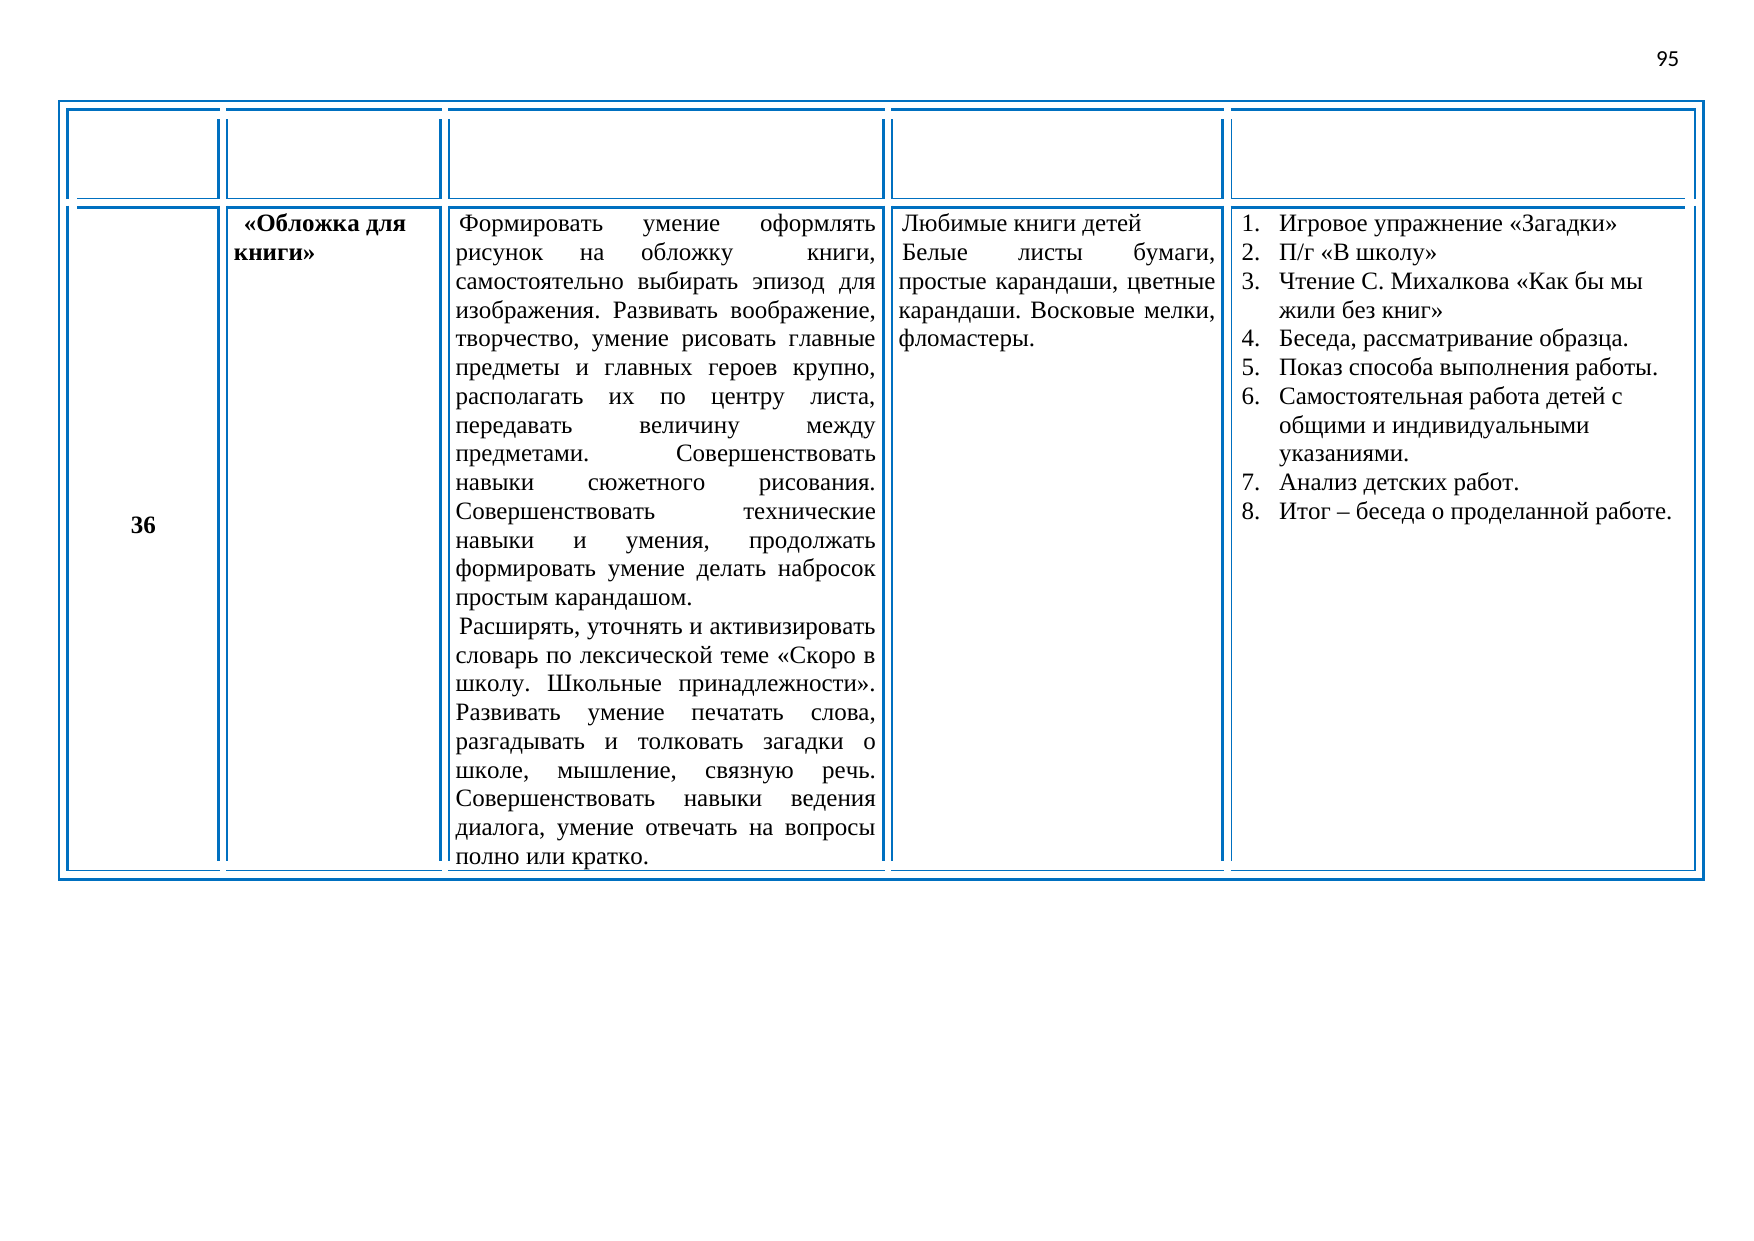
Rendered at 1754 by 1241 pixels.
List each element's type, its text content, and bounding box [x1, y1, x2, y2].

table_cell Игровое упражнение «Загадки» П/г «В школу» Чтение С. Михалкова «Как бы мы жили без книг» Беседа, рассматривание образца. Показ способа выполнения работы. Самостоятельная работа детей с общими и индивидуальными указаниями. Анализ детских работ. Итог – беседа о проделанной работе. [1227, 198, 1700, 870]
table_cell Формировать умение оформлять рисунок на обложку книги, самостоятельно выбирать эпизод для изображения. Развивать воображение, творчество, умение рисовать главные предметы и главных героев крупно, располагать их по центру листа, передавать величину между предметами. Совершенствовать навыки сюжетного рисования. Совершенствовать технические навыки и умения, продолжать формировать умение делать набросок простым карандашом. Расширять, уточнять и активизировать словарь по лексической теме «Скоро в школу. Школьные принадлежности». Развивать умение печатать слова, разгадывать и толковать загадки о школе, мышление, связную речь. Совершенствовать навыки ведения диалога, умение отвечать на вопросы полно или кратко. [444, 198, 887, 870]
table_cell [1227, 102, 1700, 198]
table_cell «Обложка для книги» [223, 198, 444, 870]
table_cell 36 [64, 198, 222, 870]
table_cell «Лукоморье» [223, 102, 444, 198]
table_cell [444, 102, 887, 198]
table_cell 35 [64, 102, 222, 198]
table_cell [887, 102, 1227, 198]
table_cell Любимые книги детей Белые листы бумаги, простые карандаши, цветные карандаши. Восковые мелки, фломастеры. [887, 198, 1227, 870]
